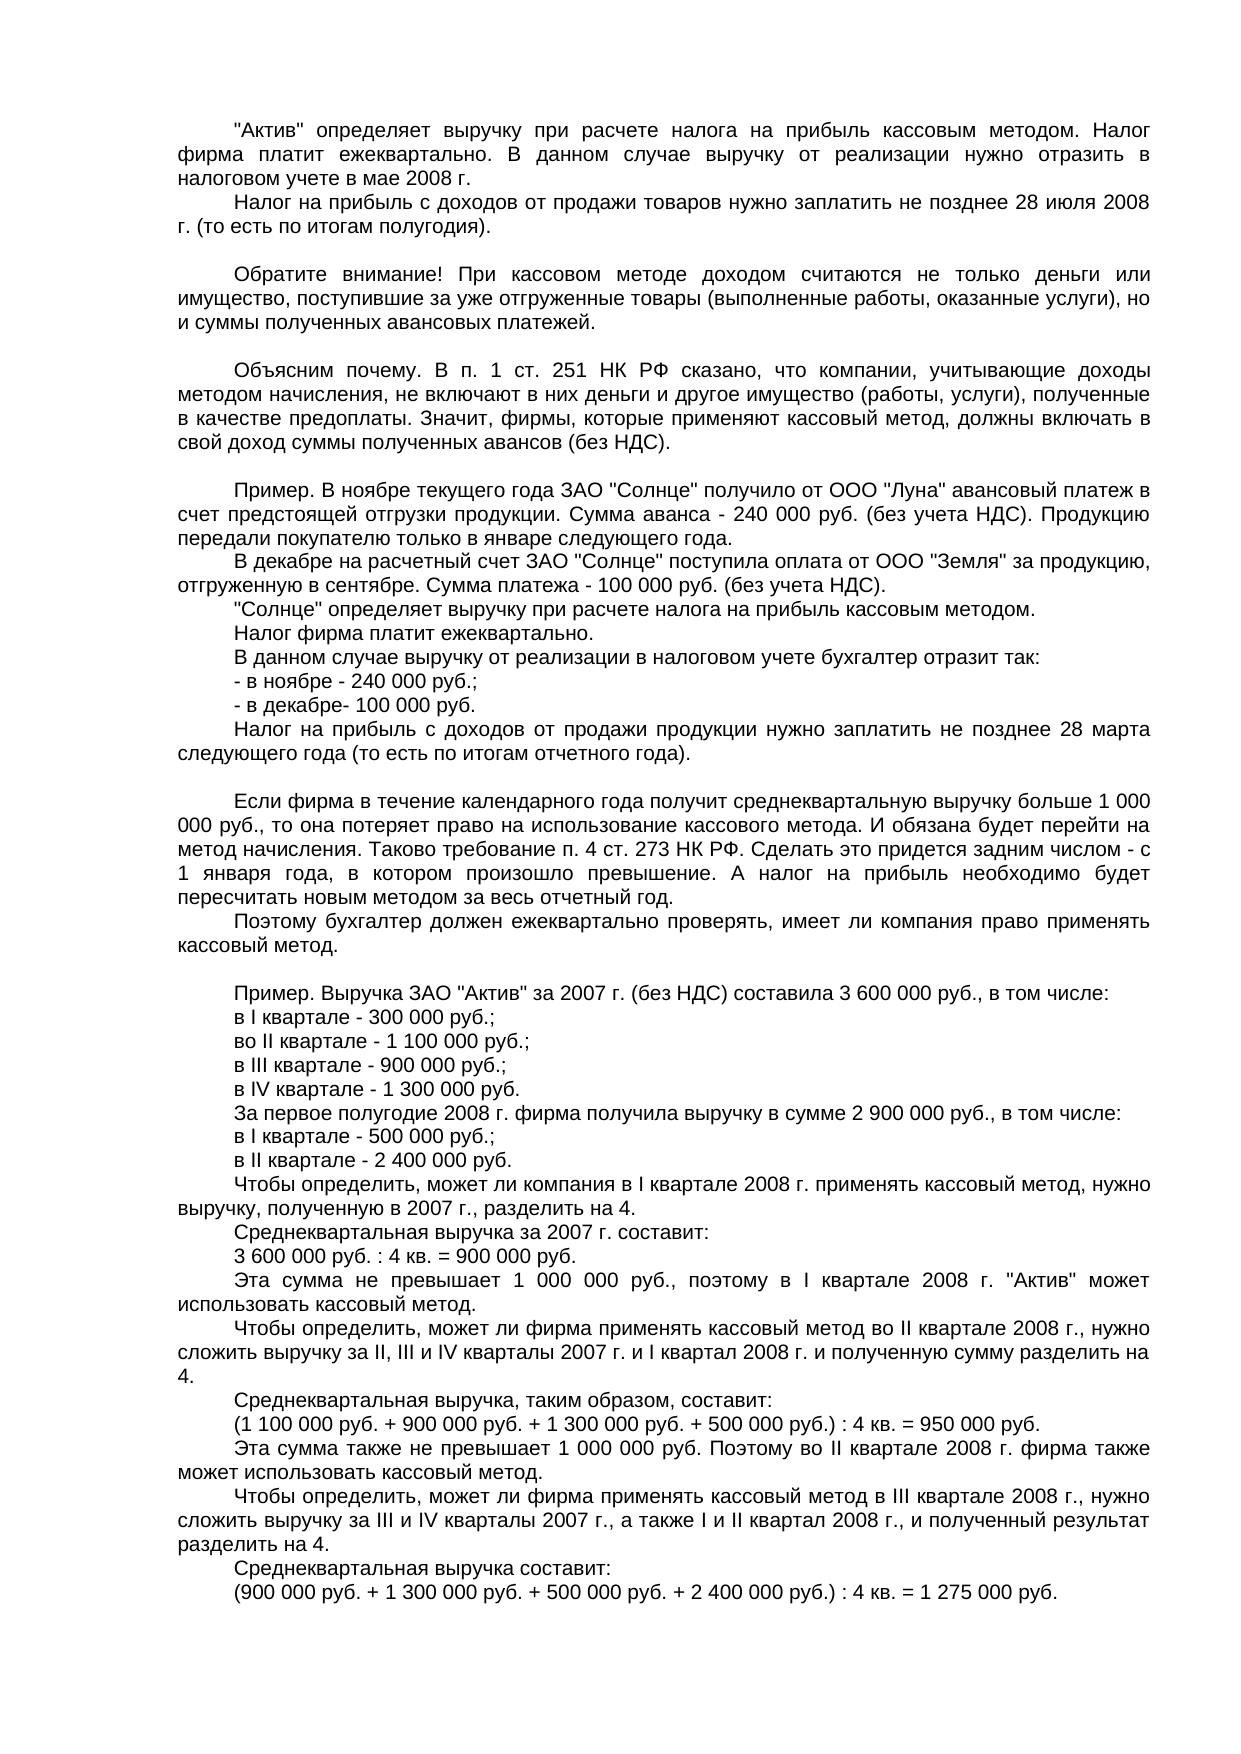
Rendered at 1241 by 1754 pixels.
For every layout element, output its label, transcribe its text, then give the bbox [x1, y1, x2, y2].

text В данном случае выручку от реализации в налоговом учете бухгалтер отразит так: [177, 645, 1152, 669]
text (900 000 руб. + 1 300 000 руб. + 500 000 руб. + 2 400 000 руб.) : 4 кв. = 1 275 000 руб. [177, 1579, 1152, 1603]
text "Актив" определяет выручку при расчете налога на прибыль кассовым методом. Налог фирма платит ежеквартально. В данном случае выручку от реализации нужно отразить в налоговом учете в мае 2008 г. [177, 118, 1152, 190]
text Налог на прибыль с доходов от продажи продукции нужно заплатить не позднее 28 марта следующего года (то есть по итогам отчетного года). [177, 717, 1152, 765]
text - в декабре- 100 000 руб. [177, 693, 1152, 717]
text Пример. В ноябре текущего года ЗАО "Солнце" получило от ООО "Луна" авансовый платеж в счет предстоящей отгрузки продукции. Сумма аванса - 240 000 руб. (без учета НДС). Продукцию передали покупателю только в январе следующего года. [177, 477, 1152, 549]
text Если фирма в течение календарного года получит среднеквартальную выручку больше 1 000 000 руб., то она потеряет право на использование кассового метода. И обязана будет перейти на метод начисления. Таково требование п. 4 ст. 273 НК РФ. Сделать это придется задним числом - с 1 января года, в котором произошло превышение. А налог на прибыль необходимо будет пересчитать новым методом за весь отчетный год. [177, 789, 1152, 909]
text - в ноябре - 240 000 руб.; [177, 669, 1152, 693]
text Налог фирма платит ежеквартально. [177, 621, 1152, 645]
text Чтобы определить, может ли фирма применять кассовый метод в III квартале 2008 г., нужно сложить выручку за III и IV кварталы 2007 г., а также I и II квартал 2008 г., и полученный результат разделить на 4. [177, 1484, 1152, 1556]
text (1 100 000 руб. + 900 000 руб. + 1 300 000 руб. + 500 000 руб.) : 4 кв. = 950 000 руб. [177, 1412, 1152, 1436]
text "Солнце" определяет выручку при расчете налога на прибыль кассовым методом. [177, 597, 1152, 621]
text во II квартале - 1 100 000 руб.; [177, 1028, 1152, 1052]
text Обратите внимание! При кассовом методе доходом считаются не только деньги или имущество, поступившие за уже отгруженные товары (выполненные работы, оказанные услуги), но и суммы полученных авансовых платежей. [177, 262, 1152, 334]
text Чтобы определить, может ли фирма применять кассовый метод во II квартале 2008 г., нужно сложить выручку за II, III и IV кварталы 2007 г. и I квартал 2008 г. и полученную сумму разделить на 4. [177, 1316, 1152, 1388]
text Эта сумма также не превышает 1 000 000 руб. Поэтому во II квартале 2008 г. фирма также может использовать кассовый метод. [177, 1436, 1152, 1484]
text в III квартале - 900 000 руб.; [177, 1052, 1152, 1076]
text Среднеквартальная выручка составит: [177, 1556, 1152, 1579]
text в IV квартале - 1 300 000 руб. [177, 1076, 1152, 1100]
text За первое полугодие 2008 г. фирма получила выручку в сумме 2 900 000 руб., в том числе: [177, 1100, 1152, 1124]
text 3 600 000 руб. : 4 кв. = 900 000 руб. [177, 1244, 1152, 1268]
text в I квартале - 300 000 руб.; [177, 1004, 1152, 1028]
text Пример. Выручка ЗАО "Актив" за 2007 г. (без НДС) составила 3 600 000 руб., в том числе: [177, 981, 1152, 1004]
text Среднеквартальная выручка, таким образом, составит: [177, 1388, 1152, 1412]
text Чтобы определить, может ли компания в I квартале 2008 г. применять кассовый метод, нужно выручку, полученную в 2007 г., разделить на 4. [177, 1172, 1152, 1220]
text Среднеквартальная выручка за 2007 г. составит: [177, 1220, 1152, 1244]
text Налог на прибыль с доходов от продажи товаров нужно заплатить не позднее 28 июля 2008 г. (то есть по итогам полугодия). [177, 190, 1152, 238]
text в I квартале - 500 000 руб.; [177, 1124, 1152, 1148]
text Объясним почему. В п. 1 ст. 251 НК РФ сказано, что компании, учитывающие доходы методом начисления, не включают в них деньги и другое имущество (работы, услуги), полученные в качестве предоплаты. Значит, фирмы, которые применяют кассовый метод, должны включать в свой доход суммы полученных авансов (без НДС). [177, 358, 1152, 453]
text в II квартале - 2 400 000 руб. [177, 1148, 1152, 1172]
text Эта сумма не превышает 1 000 000 руб., поэтому в I квартале 2008 г. "Актив" может использовать кассовый метод. [177, 1268, 1152, 1316]
text Поэтому бухгалтер должен ежеквартально проверять, имеет ли компания право применять кассовый метод. [177, 909, 1152, 957]
text В декабре на расчетный счет ЗАО "Солнце" поступила оплата от ООО "Земля" за продукцию, отгруженную в сентябре. Сумма платежа - 100 000 руб. (без учета НДС). [177, 549, 1152, 597]
